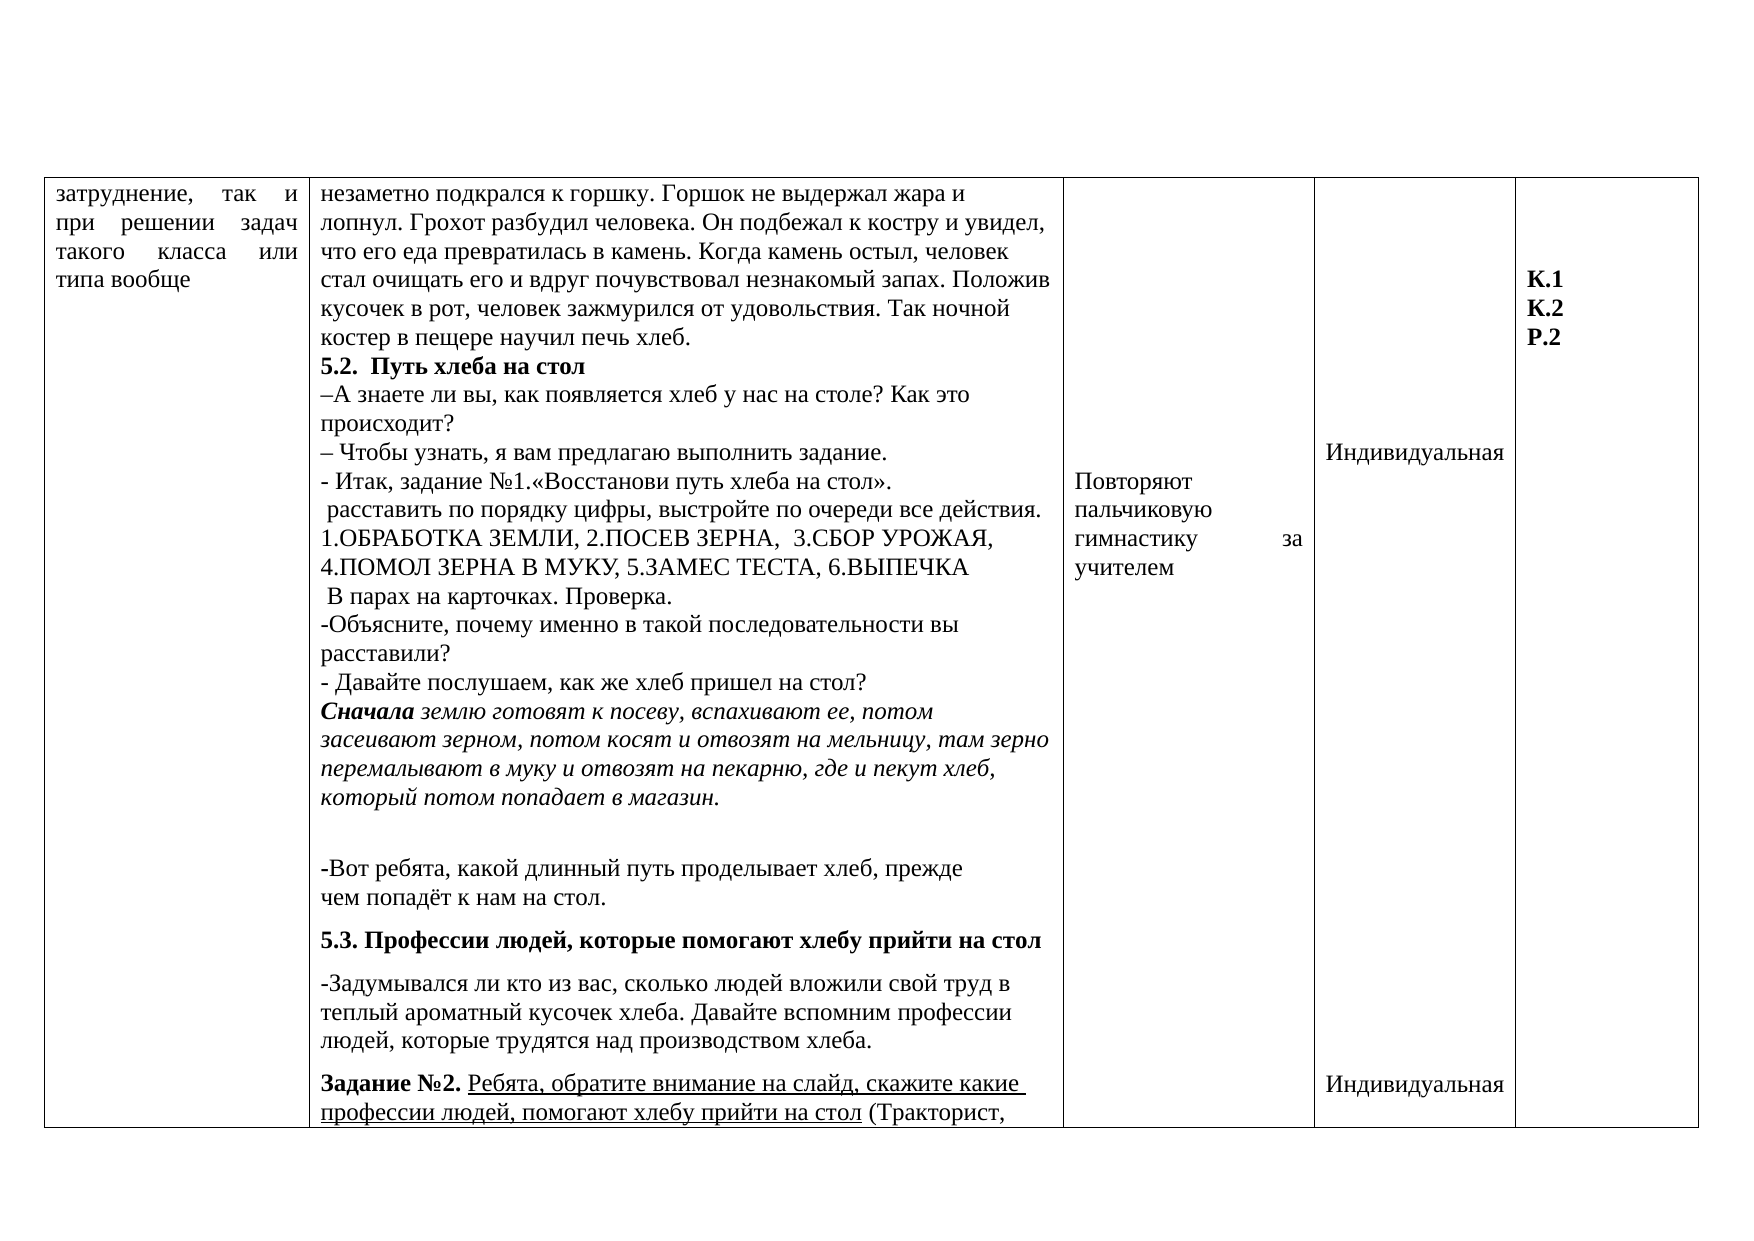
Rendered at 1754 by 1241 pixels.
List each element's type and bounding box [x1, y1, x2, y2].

table_cell [1315, 178, 1515, 1127]
table_cell [310, 178, 1063, 1127]
table_cell [1516, 178, 1698, 1127]
table_cell [45, 178, 309, 1127]
table_cell [1064, 178, 1314, 1127]
